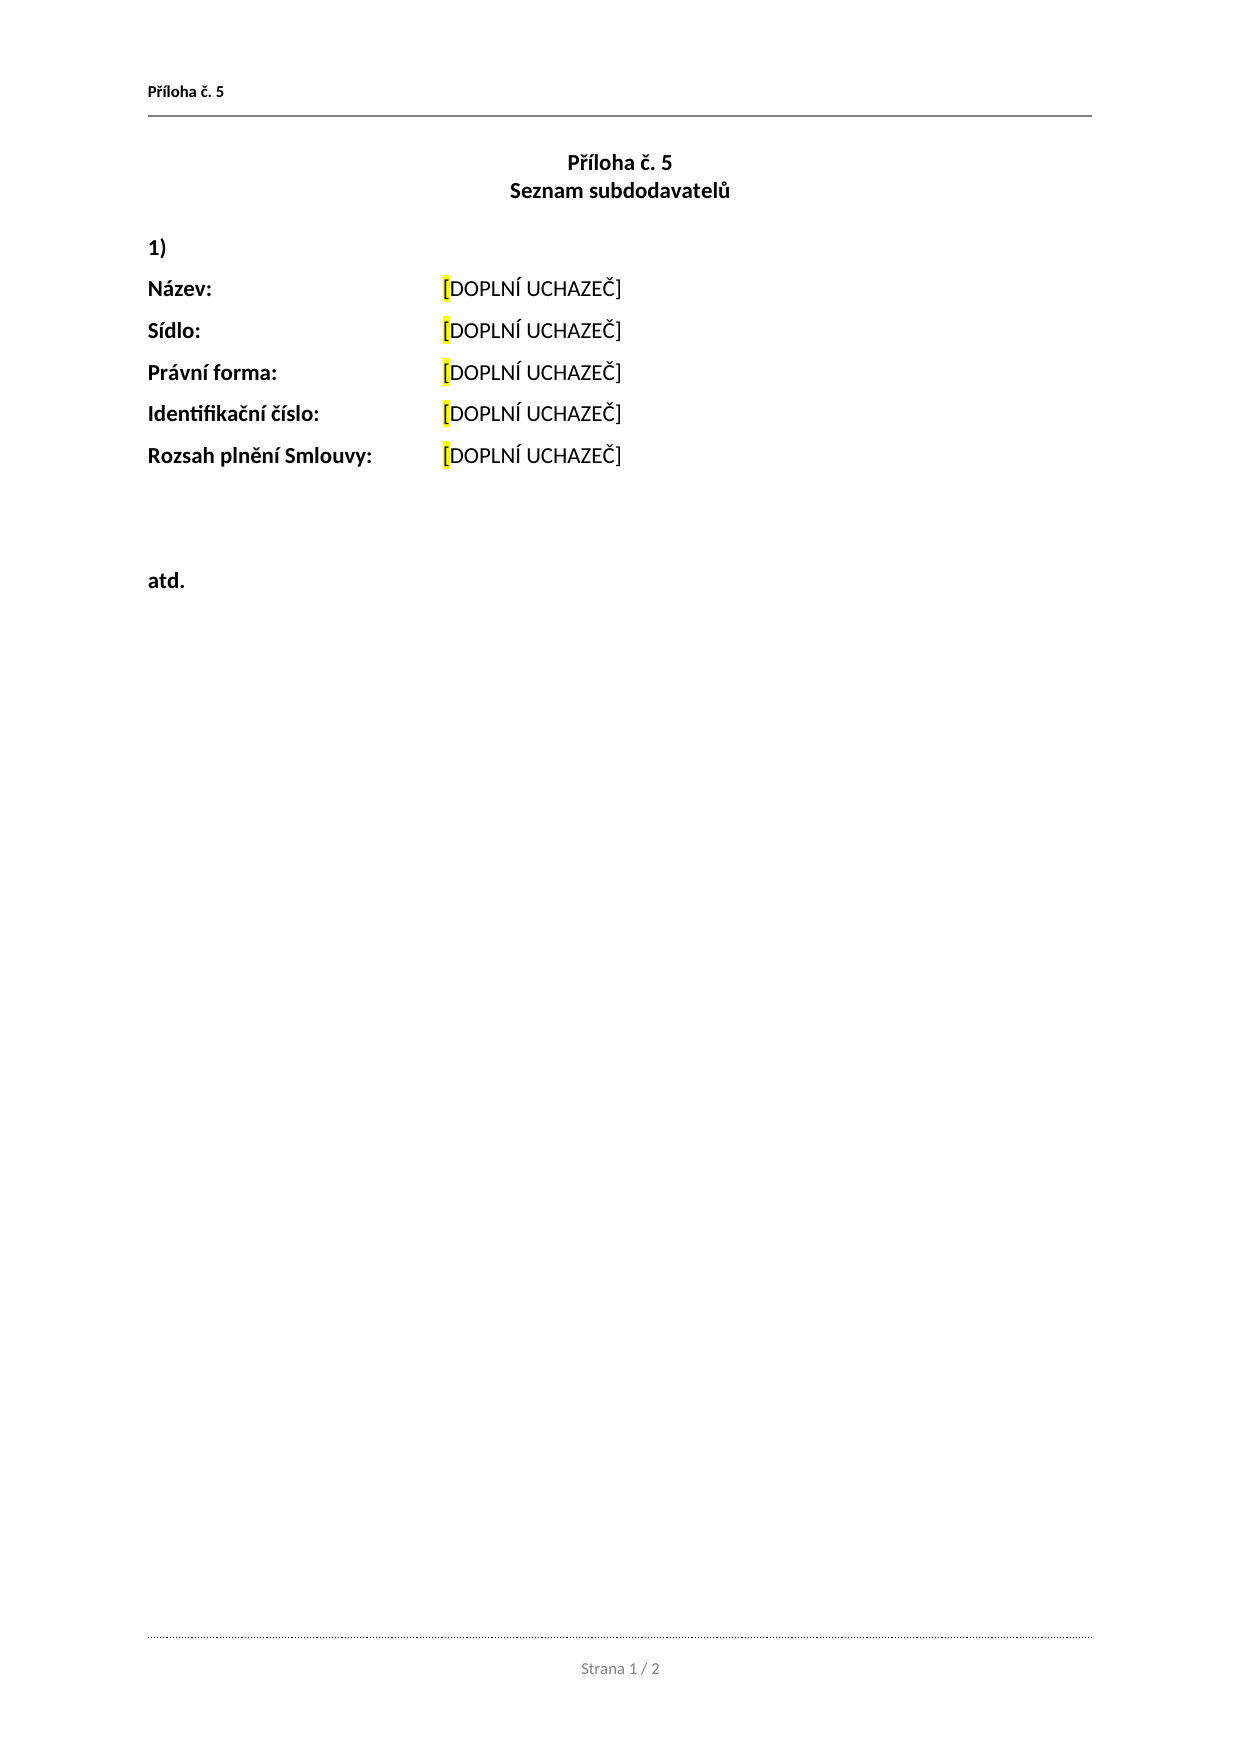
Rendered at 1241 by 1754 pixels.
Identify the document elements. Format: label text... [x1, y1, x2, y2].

text Rozsah plnění Smlouvy: [148, 440, 1092, 469]
text 1) [148, 232, 1092, 261]
text Identifikační číslo: [148, 398, 1092, 428]
text Název: [148, 273, 1092, 303]
text Příloha č. 5 [148, 148, 1092, 176]
text atd. [148, 565, 1092, 594]
text Sídlo: [148, 315, 1092, 344]
text Seznam subdodavatelů [148, 176, 1092, 204]
text Právní forma: [148, 357, 1092, 386]
